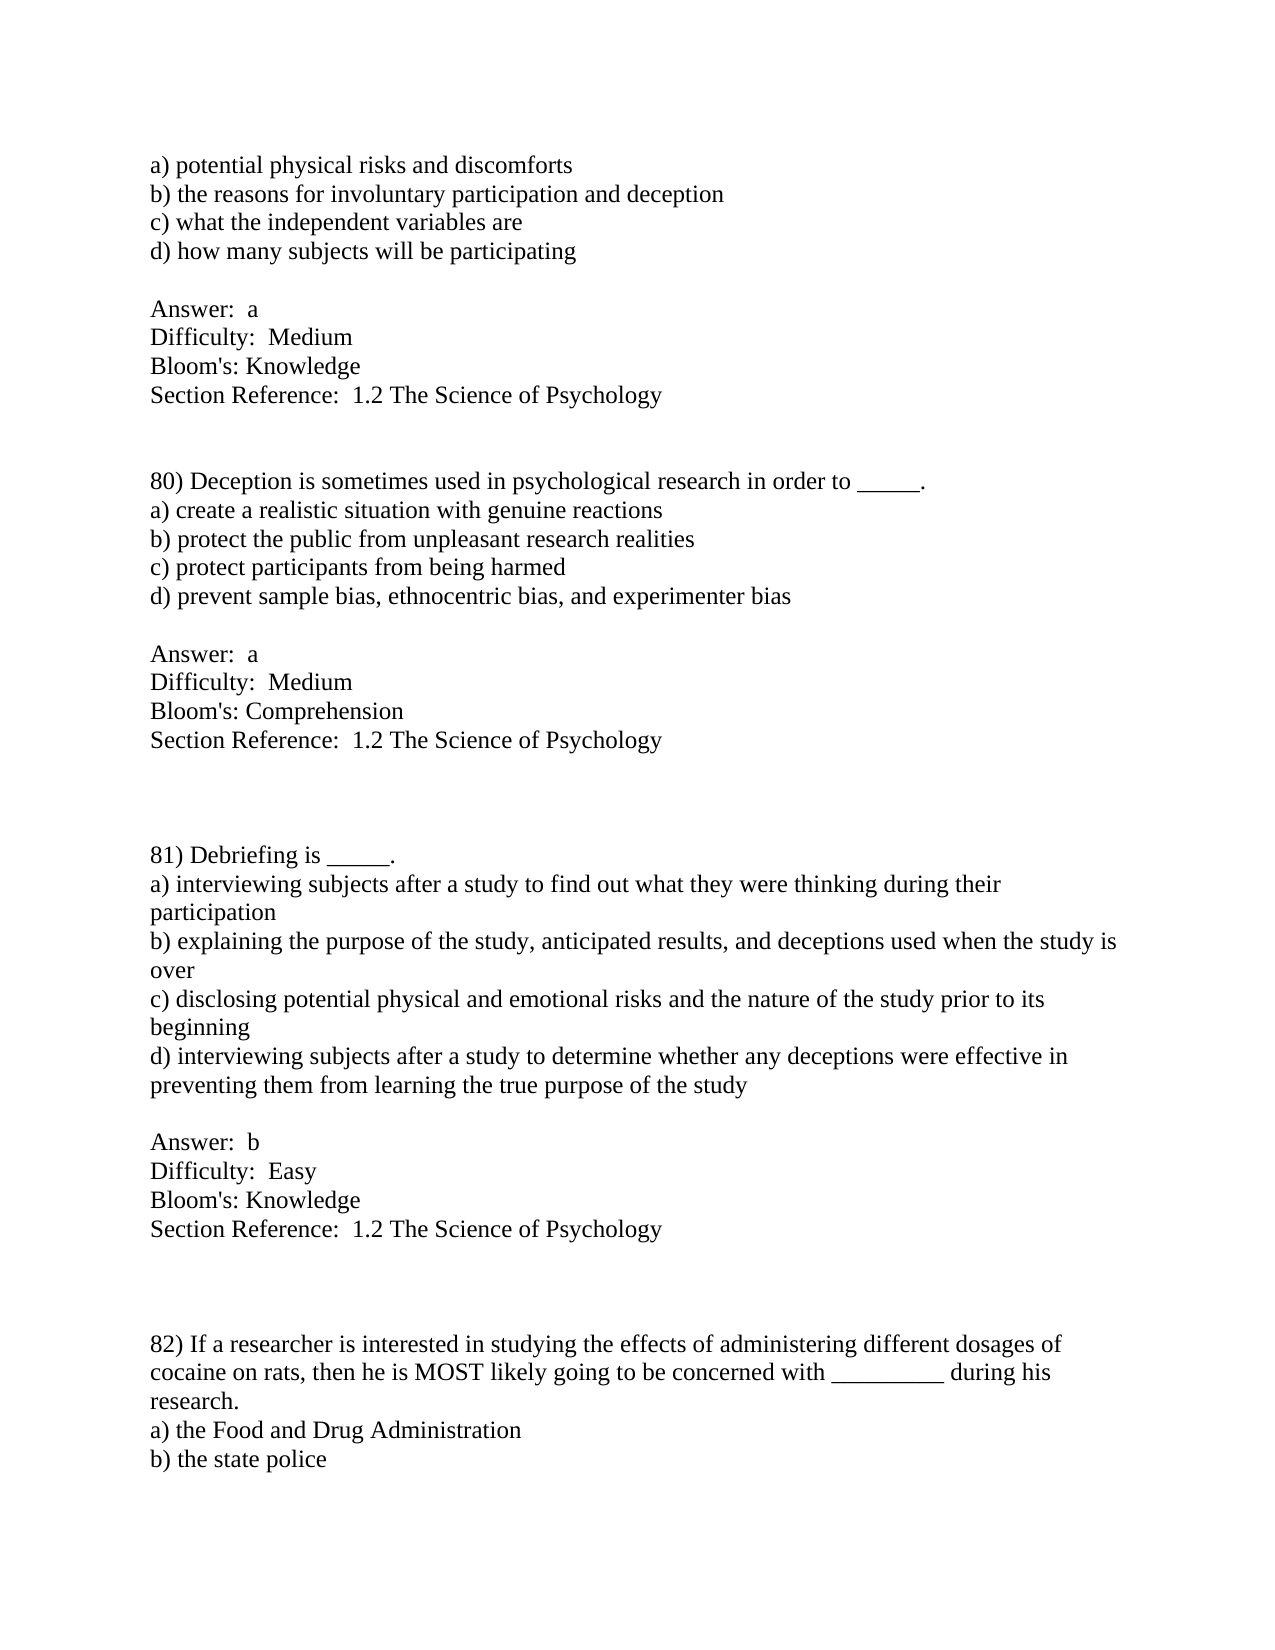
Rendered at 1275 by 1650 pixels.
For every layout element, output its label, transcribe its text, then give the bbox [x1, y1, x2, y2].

text b) the state police [150, 1444, 1125, 1472]
text c) disclosing potential physical and emotional risks and the nature of the study prior to its beginning [150, 984, 1125, 1041]
text c) what the independent variables are [150, 207, 1125, 236]
text Answer: b [150, 1127, 1125, 1156]
text d) prevent sample bias, ethnocentric bias, and experimenter bias [150, 581, 1125, 610]
text 82) If a researcher is interested in studying the effects of administering different dosages of cocaine on rats, then he is MOST likely going to be concerned with _________ during his research. [150, 1329, 1125, 1415]
text a) create a realistic situation with genuine reactions [150, 495, 1125, 524]
text a) potential physical risks and discomforts [150, 150, 1125, 179]
text 80) Deception is sometimes used in psychological research in order to _____. [150, 466, 1125, 495]
text b) the reasons for involuntary participation and deception [150, 179, 1125, 207]
text Difficulty: Easy [150, 1156, 1125, 1185]
text Difficulty: Medium [150, 667, 1125, 696]
text Answer: a [150, 639, 1125, 667]
text a) the Food and Drug Administration [150, 1415, 1125, 1444]
text Difficulty: Medium [150, 322, 1125, 351]
text a) interviewing subjects after a study to find out what they were thinking during their participation [150, 869, 1125, 926]
text b) explaining the purpose of the study, anticipated results, and deceptions used when the study is over [150, 926, 1125, 984]
text b) protect the public from unpleasant research realities [150, 524, 1125, 552]
text Bloom's: Knowledge Section Reference: 1.2 The Science of Psychology [150, 351, 1125, 409]
text d) how many subjects will be participating [150, 236, 1125, 265]
text Answer: a [150, 294, 1125, 322]
text 81) Debriefing is _____. [150, 840, 1125, 869]
text Bloom's: Knowledge Section Reference: 1.2 The Science of Psychology [150, 1185, 1125, 1242]
text c) protect participants from being harmed [150, 552, 1125, 581]
text d) interviewing subjects after a study to determine whether any deceptions were effective in preventing them from learning the true purpose of the study [150, 1041, 1125, 1099]
text Bloom's: Comprehension Section Reference: 1.2 The Science of Psychology [150, 696, 1125, 754]
